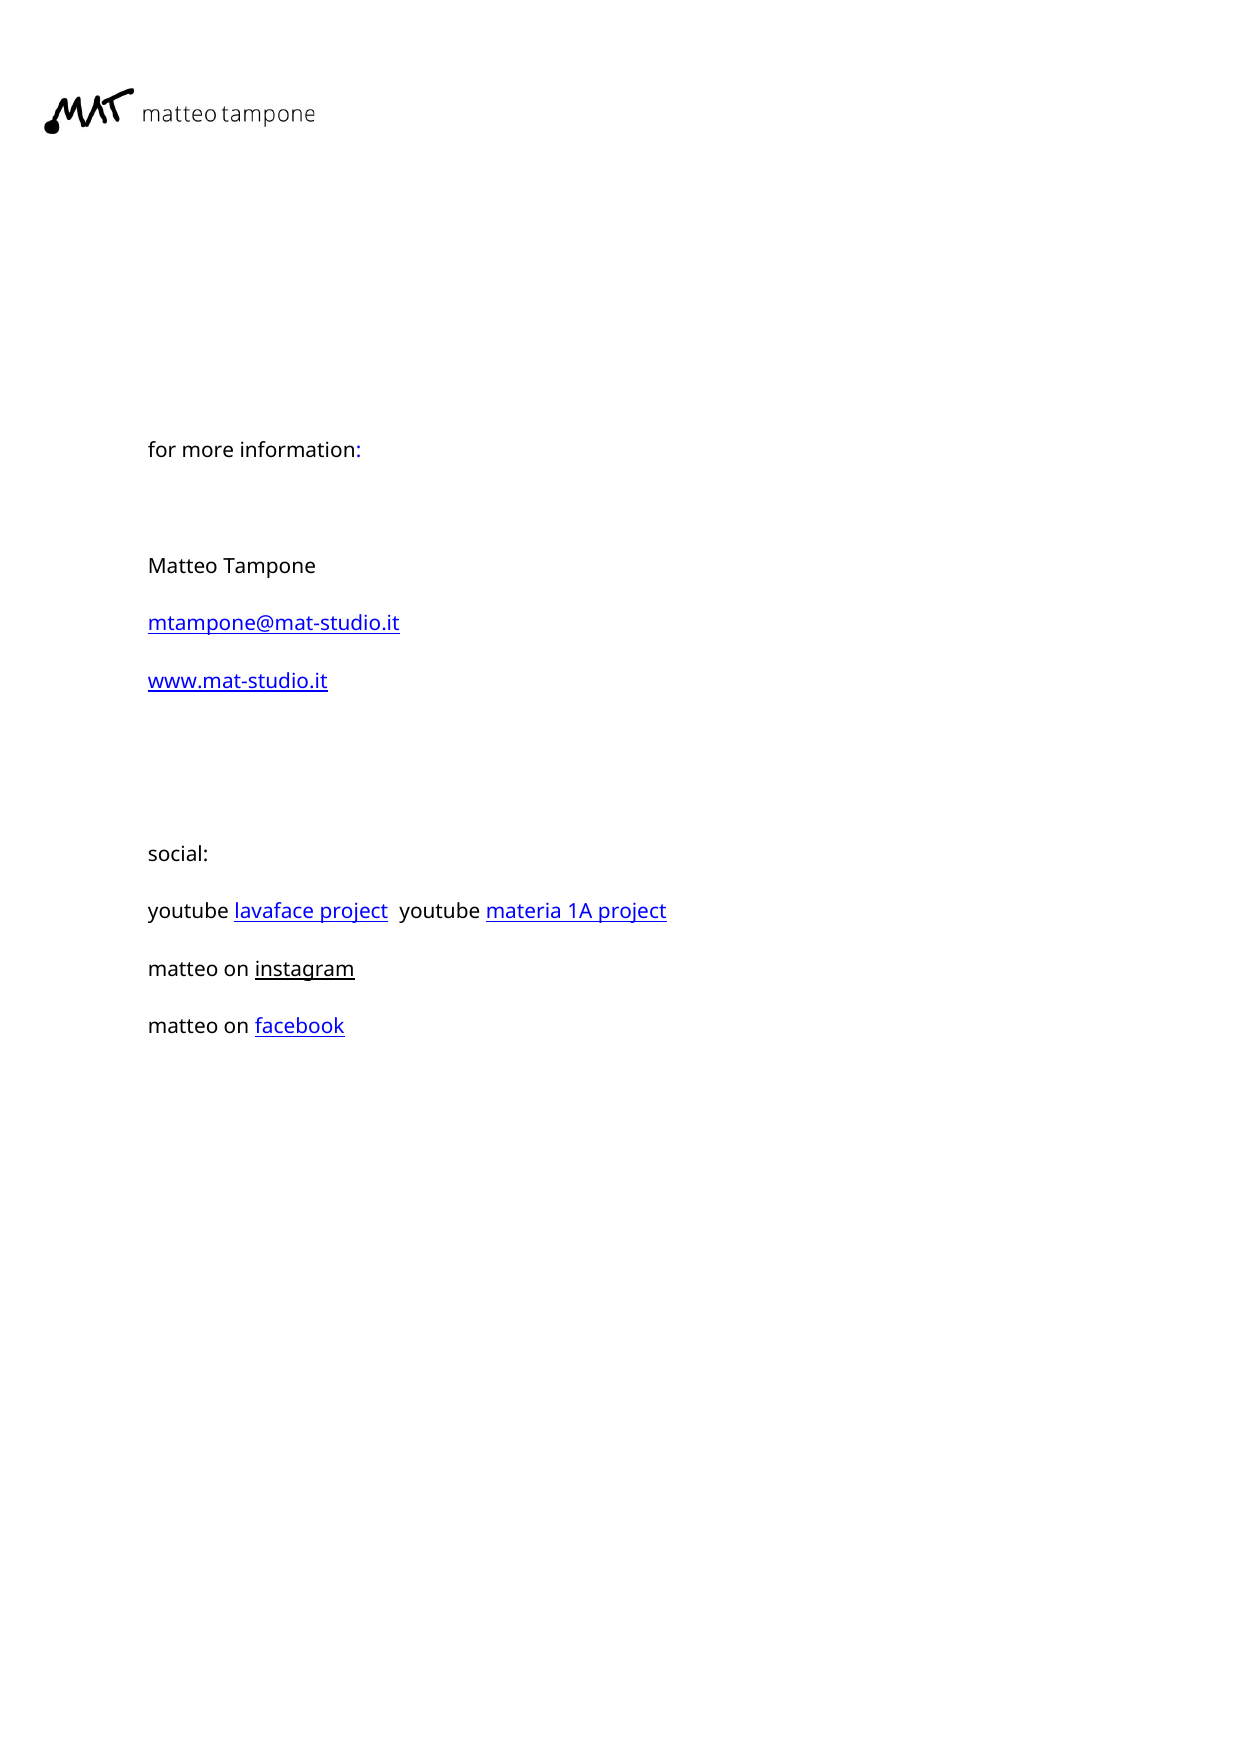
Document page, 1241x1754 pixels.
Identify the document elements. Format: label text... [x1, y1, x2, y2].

text Matteo Tampone [148, 551, 1122, 579]
text mtampone@mat-studio.it [148, 608, 1122, 637]
picture [44, 88, 315, 134]
text matteo on instagram [148, 954, 1122, 982]
text youtube lavaface project youtube materia 1A project [148, 896, 1122, 925]
text social: [148, 839, 1122, 867]
text for more information: [148, 436, 1122, 464]
text matteo on facebook [148, 1012, 1122, 1040]
text www.mat-studio.it [148, 666, 1122, 694]
